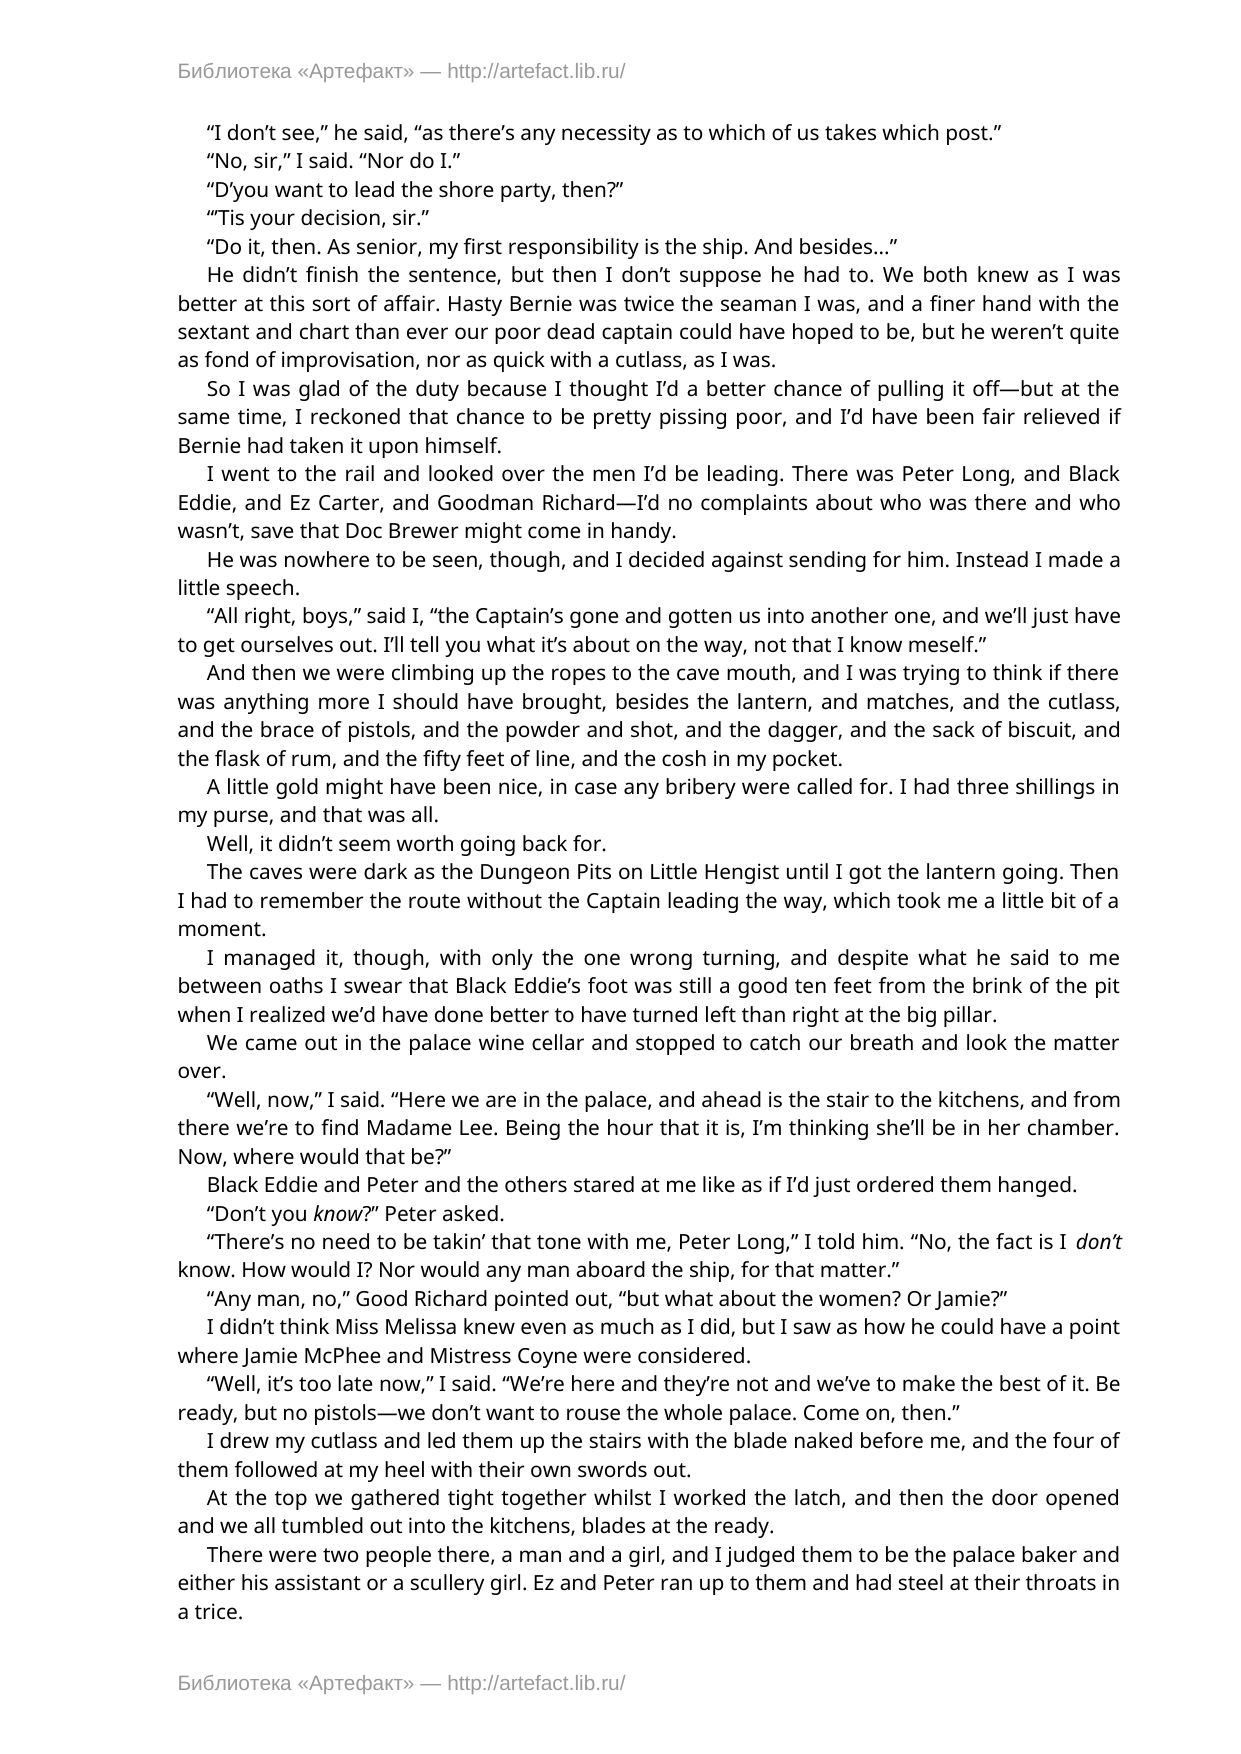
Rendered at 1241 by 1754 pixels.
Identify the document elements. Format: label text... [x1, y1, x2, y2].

text “All right, boys,” said I, “the Captain’s gone and gotten us into another one, and we’ll just have to get ourselves out. I’ll tell you what it’s about on the way, not that I know meself.” [177, 602, 1122, 658]
text “There’s no need to be takin’ that tone with me, Peter Long,” I told him. “No, the fact is I don’t know. How would I? Nor would any man aboard the ship, for that matter.” [177, 1227, 1122, 1284]
text I went to the rail and looked over the men I’d be leading. There was Peter Long, and Black Eddie, and Ez Carter, and Goodman Richard—I’d no complaints about who was there and who wasn’t, save that Doc Brewer might come in handy. [177, 459, 1122, 545]
text He didn’t finish the sentence, but then I don’t suppose he had to. We both knew as I was better at this sort of affair. Hasty Bernie was twice the seaman I was, and a finer hand with the sextant and chart than ever our poor dead captain could have hoped to be, but he weren’t quite as fond of improvisation, nor as quick with a cutlass, as I was. [177, 260, 1122, 374]
text At the top we gathered tight together whilst I worked the latch, and then the door opened and we all tumbled out into the kitchens, blades at the ready. [177, 1483, 1122, 1540]
text He was nowhere to be seen, though, and I decided against sending for him. Instead I made a little speech. [177, 545, 1122, 602]
text “No, sir,” I said. “Nor do I.” [177, 147, 1122, 175]
text There were two people there, a man and a girl, and I judged them to be the palace baker and either his assistant or a scullery girl. Ez and Peter ran up to them and had steel at their throats in a trice. [177, 1540, 1122, 1625]
text The caves were dark as the Dungeon Pits on Little Hengist until I got the lantern going. Then I had to remember the route without the Captain leading the way, which took me a little bit of a moment. [177, 857, 1122, 943]
text “Any man, no,” Good Richard pointed out, “but what about the women? Or Jamie?” [177, 1284, 1122, 1312]
text “Well, it’s too late now,” I said. “We’re here and they’re not and we’ve to make the best of it. Be ready, but no pistols—we don’t want to rouse the whole palace. Come on, then.” [177, 1369, 1122, 1426]
text “Don’t you know?” Peter asked. [177, 1199, 1122, 1227]
text I drew my cutlass and led them up the stairs with the blade naked before me, and the four of them followed at my heel with their own swords out. [177, 1426, 1122, 1483]
text And then we were climbing up the ropes to the cave mouth, and I was trying to think if there was anything more I should have brought, besides the lantern, and matches, and the cutlass, and the brace of pistols, and the powder and shot, and the dagger, and the sack of biscuit, and the flask of rum, and the fifty feet of line, and the cosh in my pocket. [177, 658, 1122, 772]
text Well, it didn’t seem worth going back for. [177, 829, 1122, 857]
text Black Eddie and Peter and the others stared at me like as if I’d just ordered them hanged. [177, 1170, 1122, 1199]
text We came out in the palace wine cellar and stopped to catch our breath and look the matter over. [177, 1028, 1122, 1085]
text A little gold might have been nice, in case any bribery were called for. I had three shillings in my purse, and that was all. [177, 772, 1122, 829]
text “D’you want to lead the shore party, then?” [177, 175, 1122, 203]
text I managed it, though, with only the one wrong turning, and despite what he said to me between oaths I swear that Black Eddie’s foot was still a good ten feet from the brink of the pit when I realized we’d have done better to have turned left than right at the big pillar. [177, 943, 1122, 1028]
text “I don’t see,” he said, “as there’s any necessity as to which of us takes which post.” [177, 118, 1122, 147]
text So I was glad of the duty because I thought I’d a better chance of pulling it off—but at the same time, I reckoned that chance to be pretty pissing poor, and I’d have been fair relieved if Bernie had taken it upon himself. [177, 374, 1122, 459]
text “Do it, then. As senior, my first responsibility is the ship. And besides...” [177, 232, 1122, 260]
text I didn’t think Miss Melissa knew even as much as I did, but I saw as how he could have a point where Jamie McPhee and Mistress Coyne were considered. [177, 1312, 1122, 1369]
text “Well, now,” I said. “Here we are in the palace, and ahead is the stair to the kitchens, and from there we’re to find Madame Lee. Being the hour that it is, I’m thinking she’ll be in her chamber. Now, where would that be?” [177, 1085, 1122, 1170]
text “’Tis your decision, sir.” [177, 203, 1122, 232]
